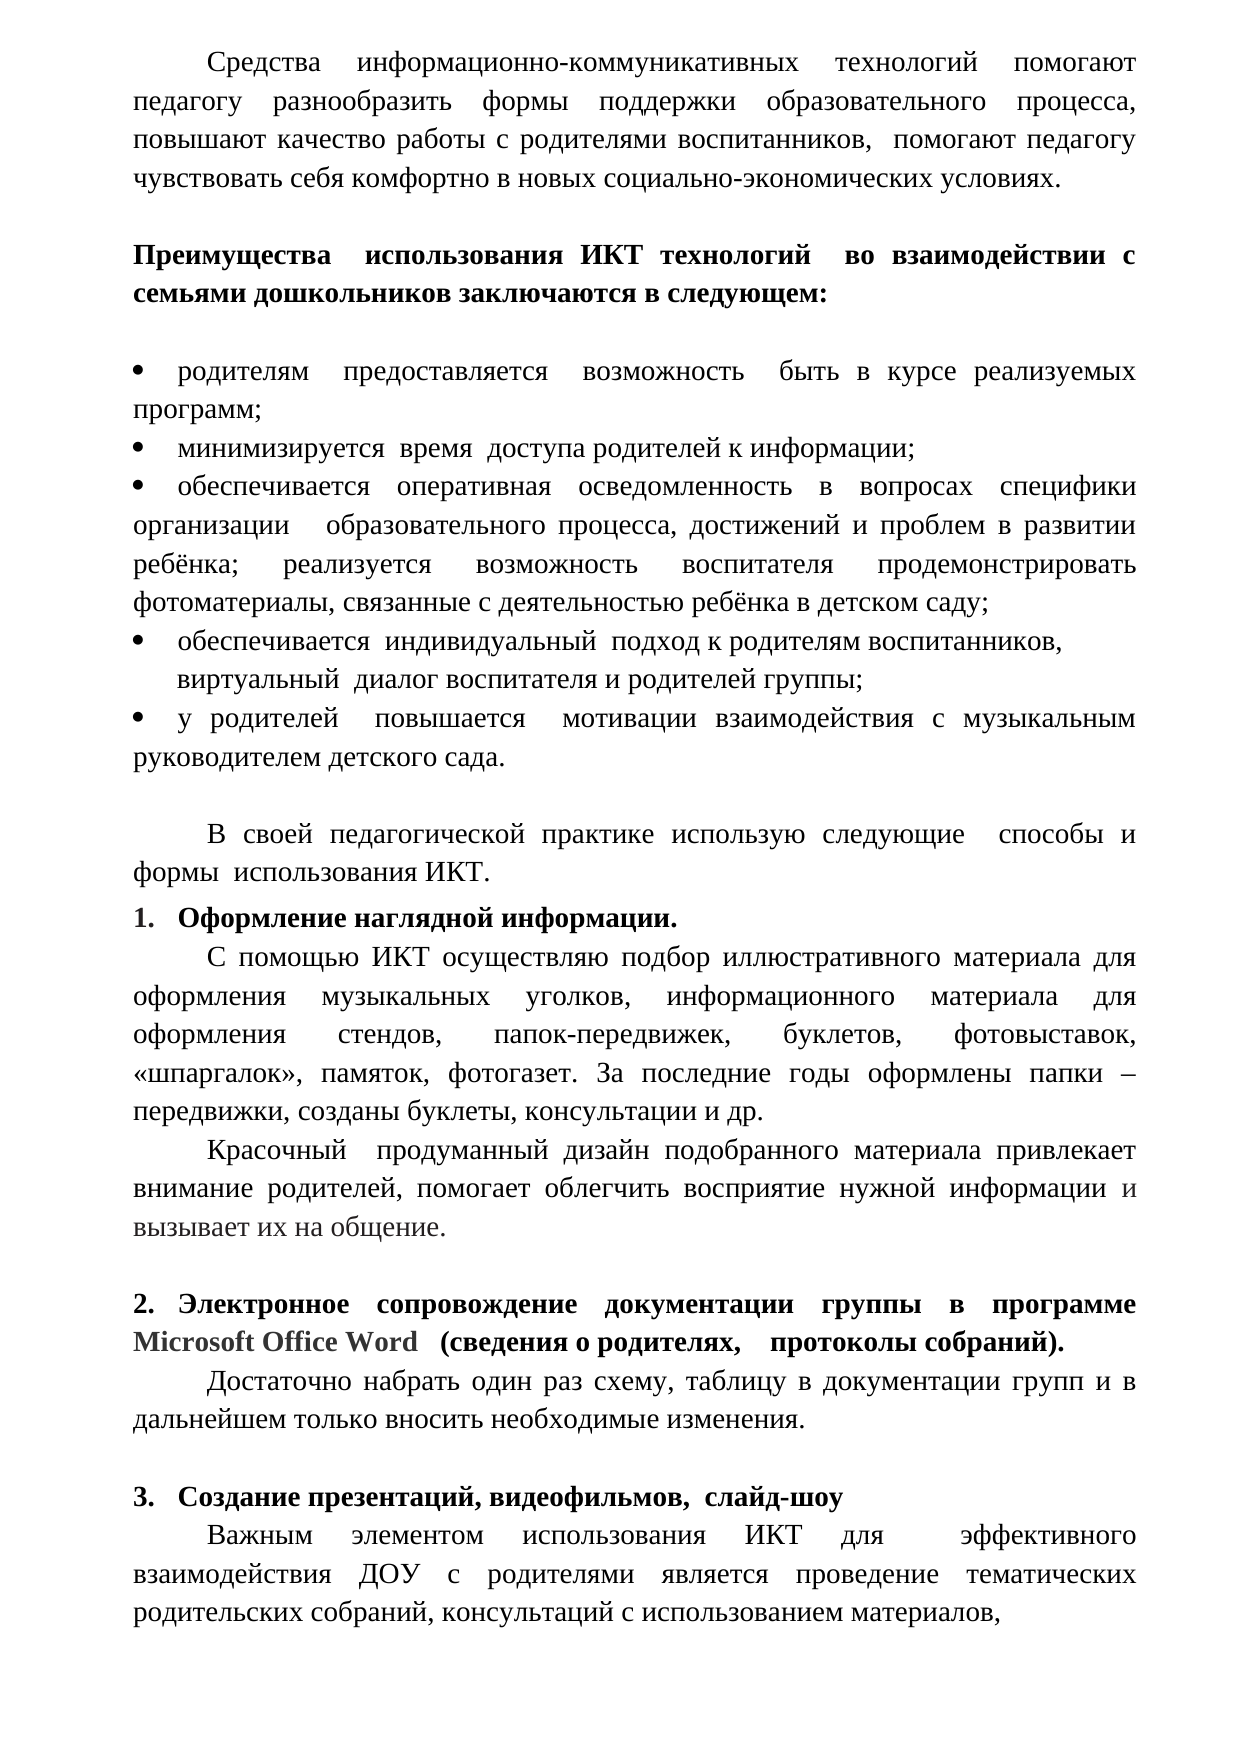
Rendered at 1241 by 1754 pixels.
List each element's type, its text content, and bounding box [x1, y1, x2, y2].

list обеспечивается оперативная осведомленность в вопросах специфики организации образовательного процесса, достижений и проблем в развитии ребёнка; реализуется возможность воспитателя продемонстрировать фотоматериалы, связанные с деятельностью ребёнка в детском саду; [133, 468, 1137, 618]
list Красочный продуманный дизайн подобранного материала привлекает внимание родителей, помогает облегчить восприятие нужной информации и вызывает их на общение. [133, 1132, 1137, 1242]
list минимизируется время доступа родителей к информации; [133, 430, 1137, 463]
list Оформление наглядной информации. [133, 901, 1137, 934]
list С помощью ИКТ осуществляю подбор иллюстративного материала для оформления музыкальных уголков, информационного материала для оформления стендов, папок-передвижек, буклетов, фотовыставок, «шпаргалок», памяток, фотогазет. За последние годы оформлены папки – передвижки, созданы буклеты, консультации и др. [133, 939, 1137, 1127]
list Электронное сопровождение документации группы в программе Microsoft Office Word (сведения о родителях, протоколы собраний). [133, 1286, 1137, 1358]
list Создание презентаций, видеофильмов, слайд-шоу [133, 1479, 1137, 1512]
text Средства информационно-коммуникативных технологий помогают педагогу разнообразить формы поддержки образовательного процесса, повышают качество работы с родителями воспитанников, помогают педагогу чувствовать себя комфортно в новых социально-экономических условиях. [133, 44, 1137, 193]
text виртуальный диалог воспитателя и родителей группы; [133, 661, 1137, 695]
text В своей педагогической практике использую следующие способы и формы использования ИКТ. [133, 816, 1137, 888]
list Достаточно набрать один раз схему, таблицу в документации групп и в дальнейшем только вносить необходимые изменения. [133, 1363, 1137, 1435]
list у родителей повышается мотивации взаимодействия с музыкальным руководителем детского сада. [133, 700, 1137, 772]
list Важным элементом использования ИКТ для эффективного взаимодействия ДОУ с родителями является проведение тематических родительских собраний, консультаций с использованием материалов, [133, 1517, 1137, 1628]
list обеспечивается индивидуальный подход к родителям воспитанников, [133, 623, 1137, 656]
list родителям предоставляется возможность быть в курсе реализуемых программ; [133, 353, 1137, 425]
text Преимущества использования ИКТ технологий во взаимодействии с семьями дошкольников заключаются в следующем: [133, 237, 1137, 309]
